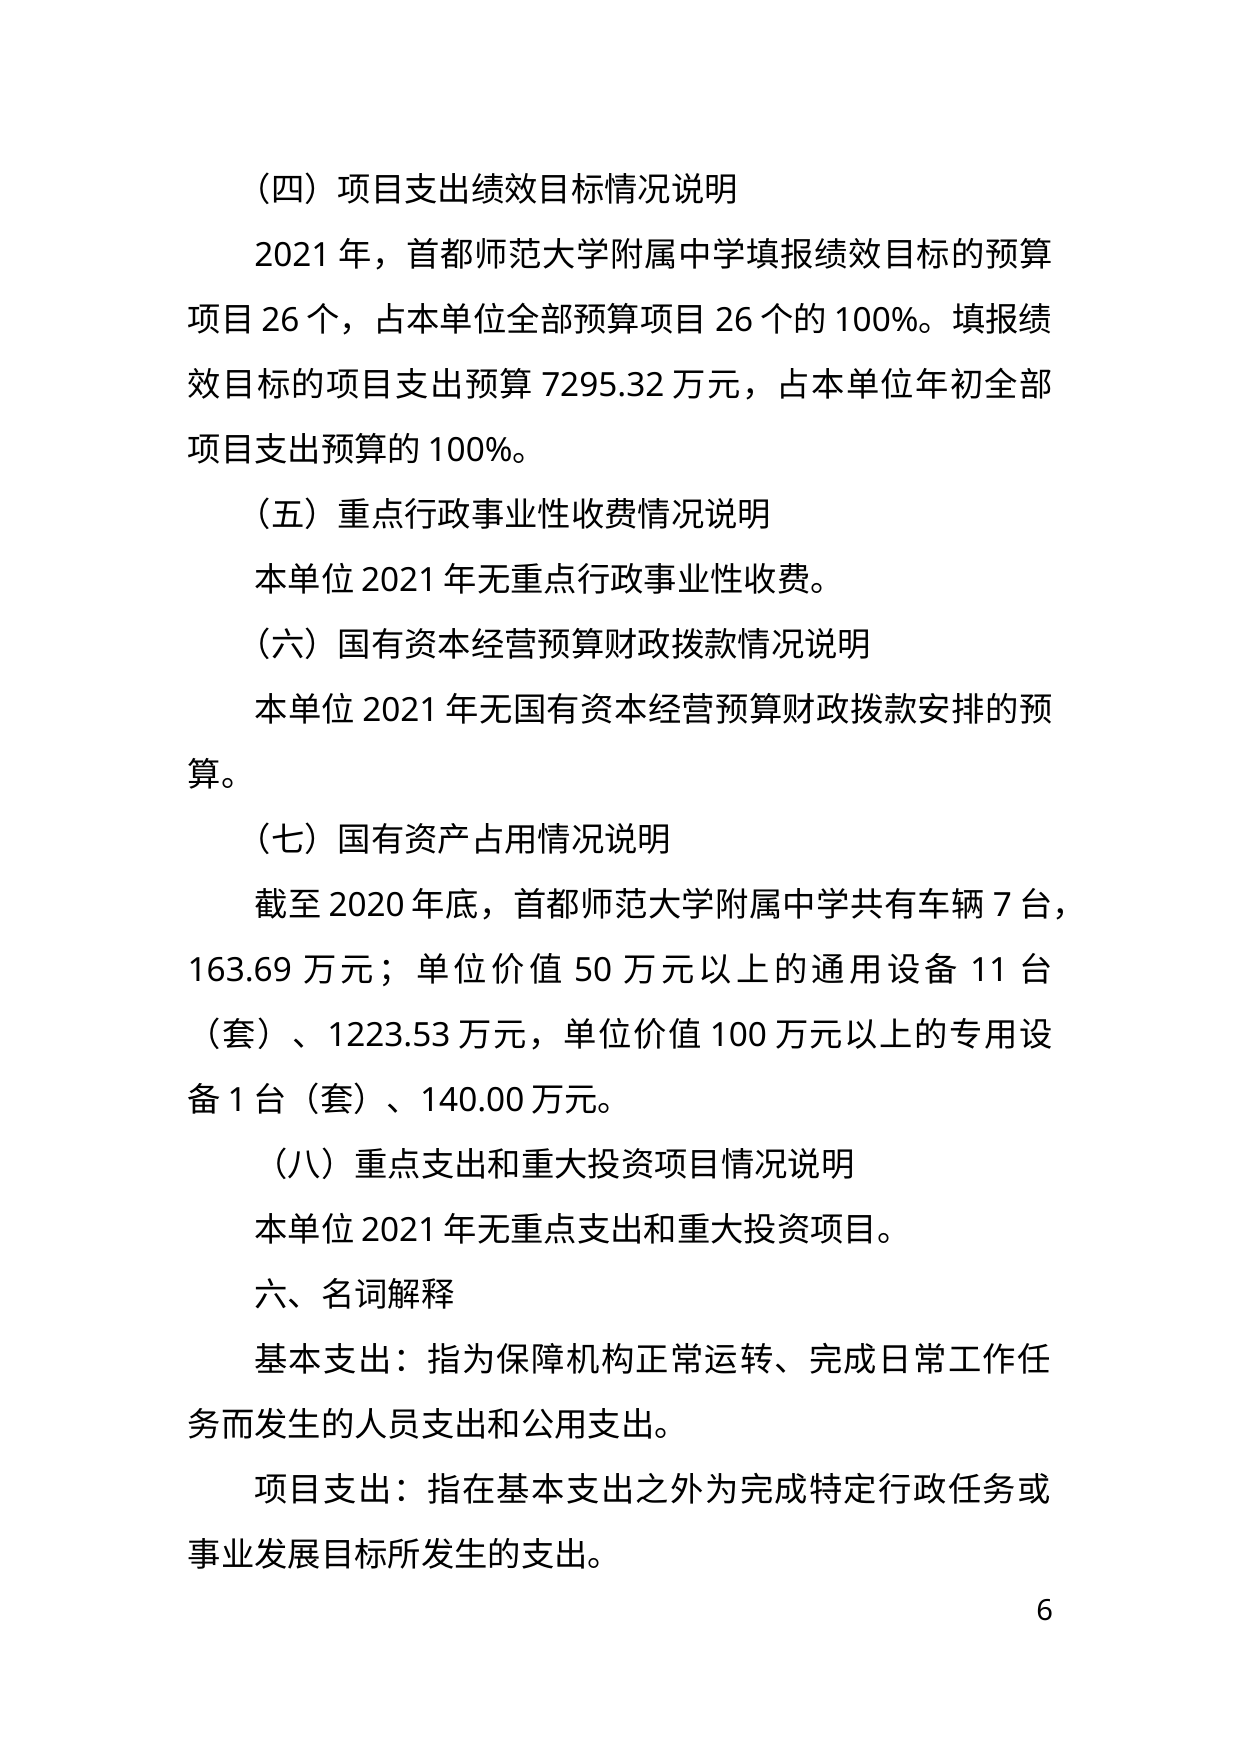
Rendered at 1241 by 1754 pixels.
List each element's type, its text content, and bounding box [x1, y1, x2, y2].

text （六）国有资本经营预算财政拨款情况说明 [187, 610, 1053, 675]
text 项目支出：指在基本支出之外为完成特定行政任务或事业发展目标所发生的支出。 [187, 1455, 1053, 1585]
text （七）国有资产占用情况说明 [187, 805, 1053, 870]
text 本单位2021年无重点支出和重大投资项目。 [187, 1195, 1053, 1260]
text 基本支出：指为保障机构正常运转、完成日常工作任务而发生的人员支出和公用支出。 [187, 1325, 1053, 1455]
text （四）项目支出绩效目标情况说明 [187, 155, 1053, 220]
text （五）重点行政事业性收费情况说明 [187, 480, 1053, 545]
text 六、名词解释 [187, 1260, 1053, 1325]
text 2021年，首都师范大学附属中学填报绩效目标的预算项目26个，占本单位全部预算项目26个的100%。填报绩效目标的项目支出预算7295.32万元，占本单位年初全部项目支出预算的100%。 [187, 220, 1053, 480]
text 截至2020年底，首都师范大学附属中学共有车辆7台，163.69万元；单位价值50万元以上的通用设备11台（套）、1223.53万元，单位价值100万元以上的专用设备1台（套）、140.00万元。 [187, 870, 1053, 1130]
text 本单位2021年无国有资本经营预算财政拨款安排的预算。 [187, 675, 1053, 805]
text （八）重点支出和重大投资项目情况说明 [187, 1130, 1053, 1195]
text 本单位2021年无重点行政事业性收费。 [187, 545, 1053, 610]
